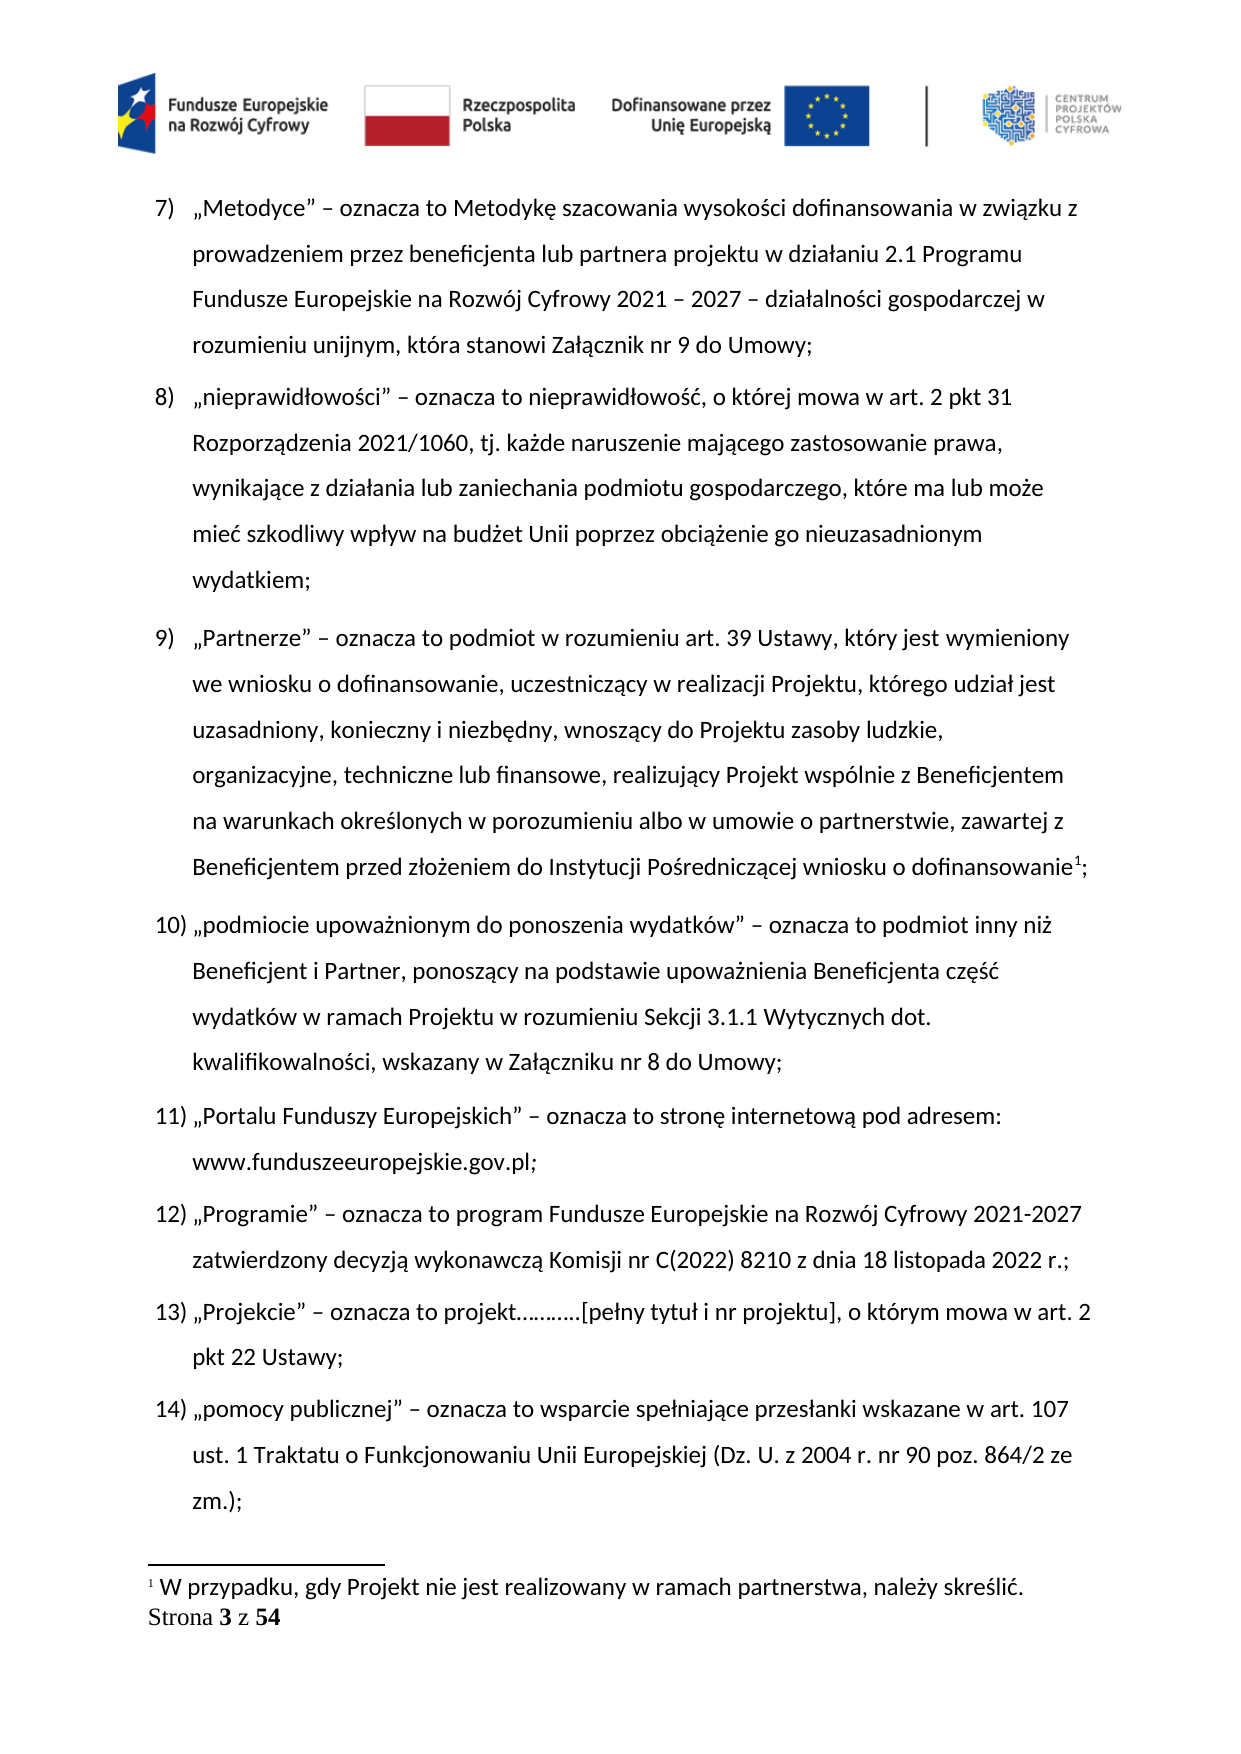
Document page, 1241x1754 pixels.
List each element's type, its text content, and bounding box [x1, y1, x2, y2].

list „pomocy publicznej” – oznacza to wsparcie spełniające przesłanki wskazane w art. 107 ust. 1 Traktatu o Funkcjonowaniu Unii Europejskiej (Dz. U. z 2004 r. nr 90 poz. 864/2 ze zm.); [154, 1393, 1093, 1516]
list „Programie” – oznacza to program Fundusze Europejskie na Rozwój Cyfrowy 2021-2027 zatwierdzony decyzją wykonawczą Komisji nr C(2022) 8210 z dnia 18 listopada 2022 r.; [154, 1198, 1093, 1274]
picture [118, 73, 1122, 154]
list „podmiocie upoważnionym do ponoszenia wydatków” – oznacza to podmiot inny niż Beneficjent i Partner, ponoszący na podstawie upoważnienia Beneficjenta część wydatków w ramach Projektu w rozumieniu Sekcji 3.1.1 Wytycznych dot. kwalifikowalności, wskazany w Załączniku nr 8 do Umowy; [154, 909, 1093, 1077]
list „Metodyce” – oznacza to Metodykę szacowania wysokości dofinansowania w związku z prowadzeniem przez beneficjenta lub partnera projektu w działaniu 2.1 Programu Fundusze Europejskie na Rozwój Cyfrowy 2021 – 2027 – działalności gospodarczej w rozumieniu unijnym, która stanowi Załącznik nr 9 do Umowy; [154, 192, 1093, 360]
list „Partnerze” – oznacza to podmiot w rozumieniu art. 39 Ustawy, który jest wymieniony we wniosku o dofinansowanie, uczestniczący w realizacji Projektu, którego udział jest uzasadniony, konieczny i niezbędny, wnoszący do Projektu zasoby ludzkie, organizacyjne, techniczne lub finansowe, realizujący Projekt wspólnie z Beneficjentem na warunkach określonych w porozumieniu albo w umowie o partnerstwie, zawartej z Beneficjentem przed złożeniem do Instytucji Pośredniczącej wniosku o dofinansowanie; [154, 622, 1093, 881]
list „Portalu Funduszy Europejskich” – oznacza to stronę internetową pod adresem: www.funduszeeuropejskie.gov.pl; [154, 1100, 1093, 1177]
list „nieprawidłowości” – oznacza to nieprawidłowość, o której mowa w art. 2 pkt 31 Rozporządzenia 2021/1060, tj. każde naruszenie mającego zastosowanie prawa, wynikające z działania lub zaniechania podmiotu gospodarczego, które ma lub może mieć szkodliwy wpływ na budżet Unii poprzez obciążenie go nieuzasadnionym wydatkiem; [154, 381, 1093, 594]
list „Projekcie” – oznacza to projekt………..[pełny tytuł i nr projektu], o którym mowa w art. 2 pkt 22 Ustawy; [154, 1296, 1093, 1372]
